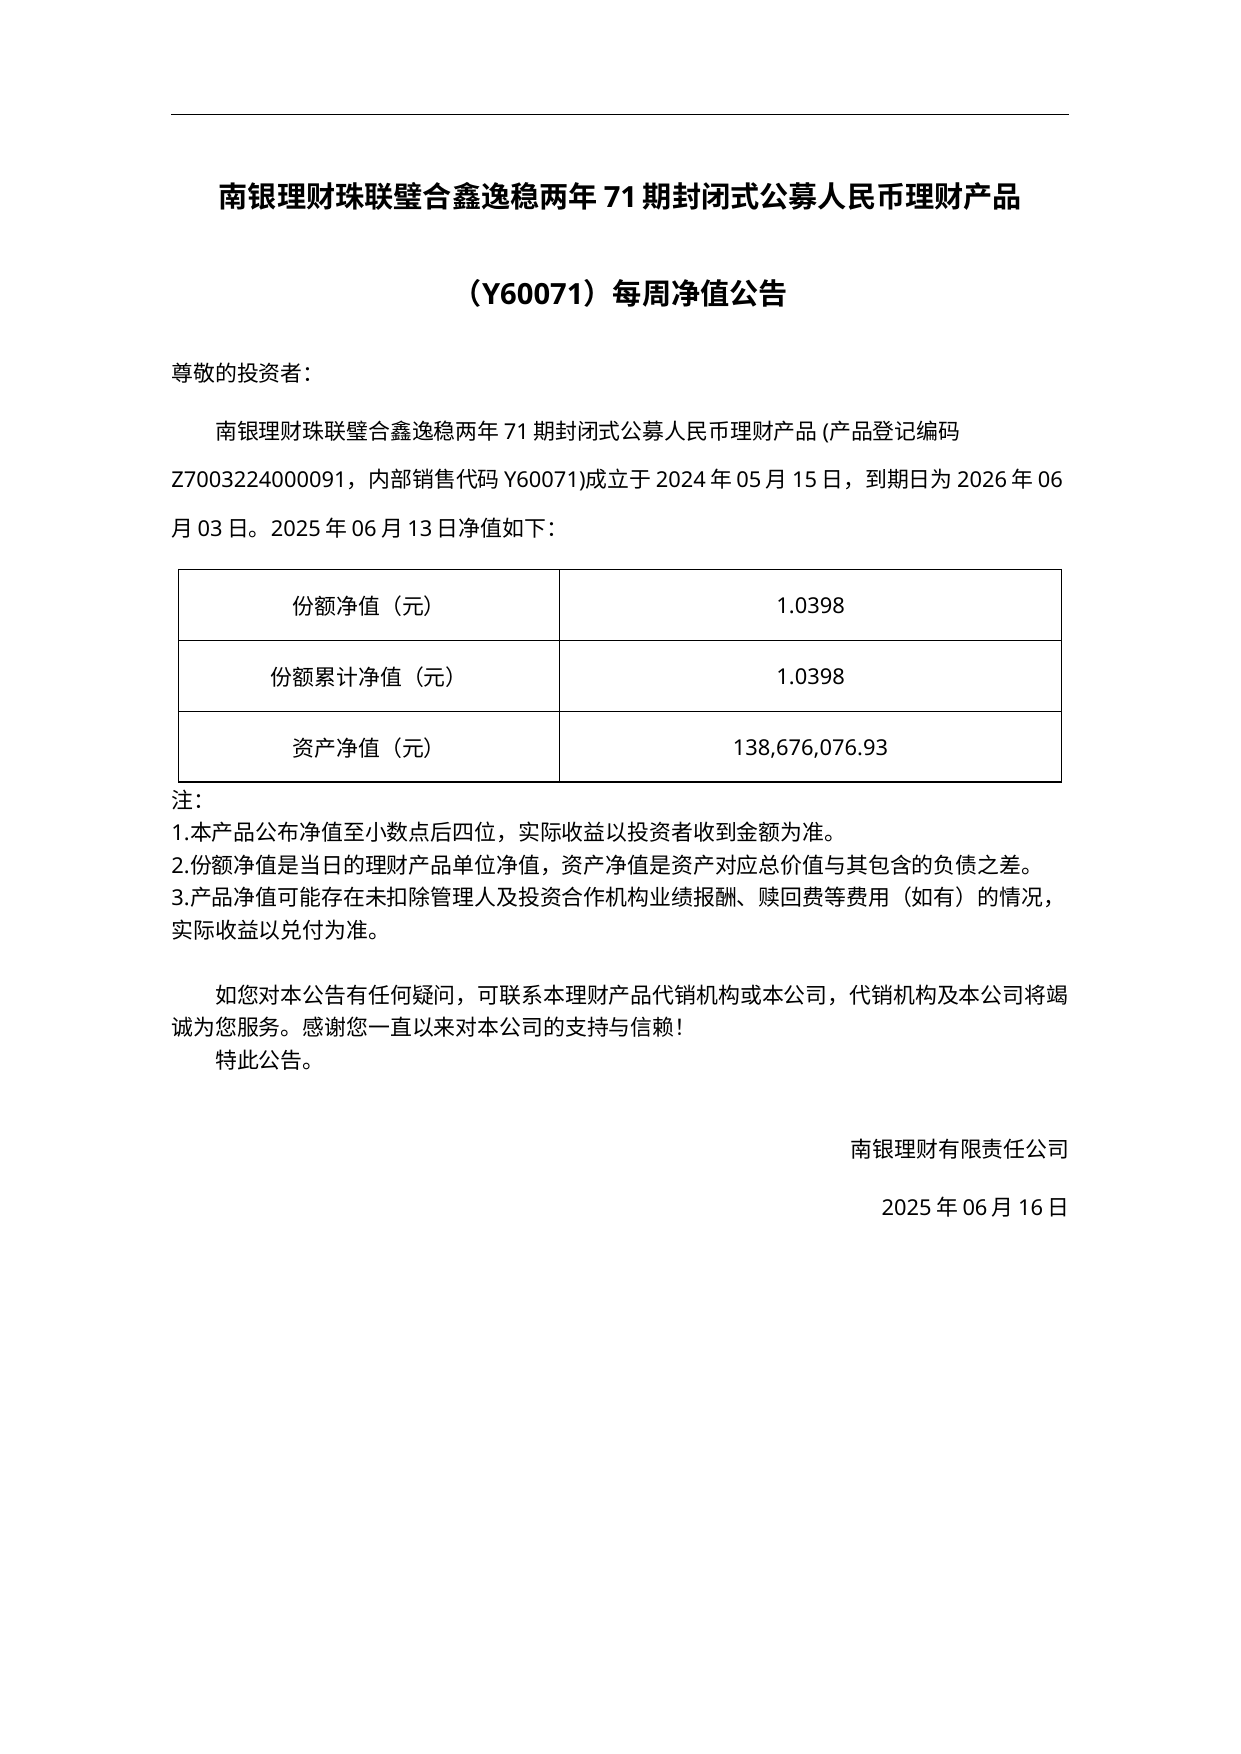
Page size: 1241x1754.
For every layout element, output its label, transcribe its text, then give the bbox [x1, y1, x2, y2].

text 尊敬的投资者： [171, 355, 1069, 388]
table_cell 1.0398 [560, 641, 1061, 711]
text 如您对本公告有任何疑问，可联系本理财产品代销机构或本公司，代销机构及本公司将竭诚为您服务。感谢您一直以来对本公司的支持与信赖！ [171, 977, 1069, 1042]
text 南银理财有限责任公司 [171, 1132, 1069, 1164]
text 3.产品净值可能存在未扣除管理人及投资合作机构业绩报酬、赎回费等费用（如有）的情况，实际收益以兑付为准。 [171, 880, 1069, 945]
text 2025年06月16日 [171, 1190, 1069, 1222]
text 2.份额净值是当日的理财产品单位净值，资产净值是资产对应总价值与其包含的负债之差。 [171, 847, 1069, 880]
text 南银理财珠联璧合鑫逸稳两年71期封闭式公募人民币理财产品 (产品登记编码Z7003224000091，内部销售代码Y60071)成立于2024年05月15日，到期日为2026年06月03日。2025年06月13日净值如下： [171, 413, 1069, 543]
text 南银理财珠联璧合鑫逸稳两年71期封闭式公募人民币理财产品（Y60071）每周净值公告 [171, 162, 1069, 324]
text 注： [171, 782, 1069, 815]
table_cell 资产净值（元） [179, 712, 559, 781]
text 1.本产品公布净值至小数点后四位，实际收益以投资者收到金额为准。 [171, 815, 1069, 847]
table_header 1.0398 [560, 570, 1061, 640]
text 特此公告。 [171, 1042, 1069, 1075]
table_header 份额净值（元） [179, 570, 559, 640]
table_cell 138,676,076.93 [560, 712, 1061, 781]
table_cell 份额累计净值（元） [179, 641, 559, 711]
